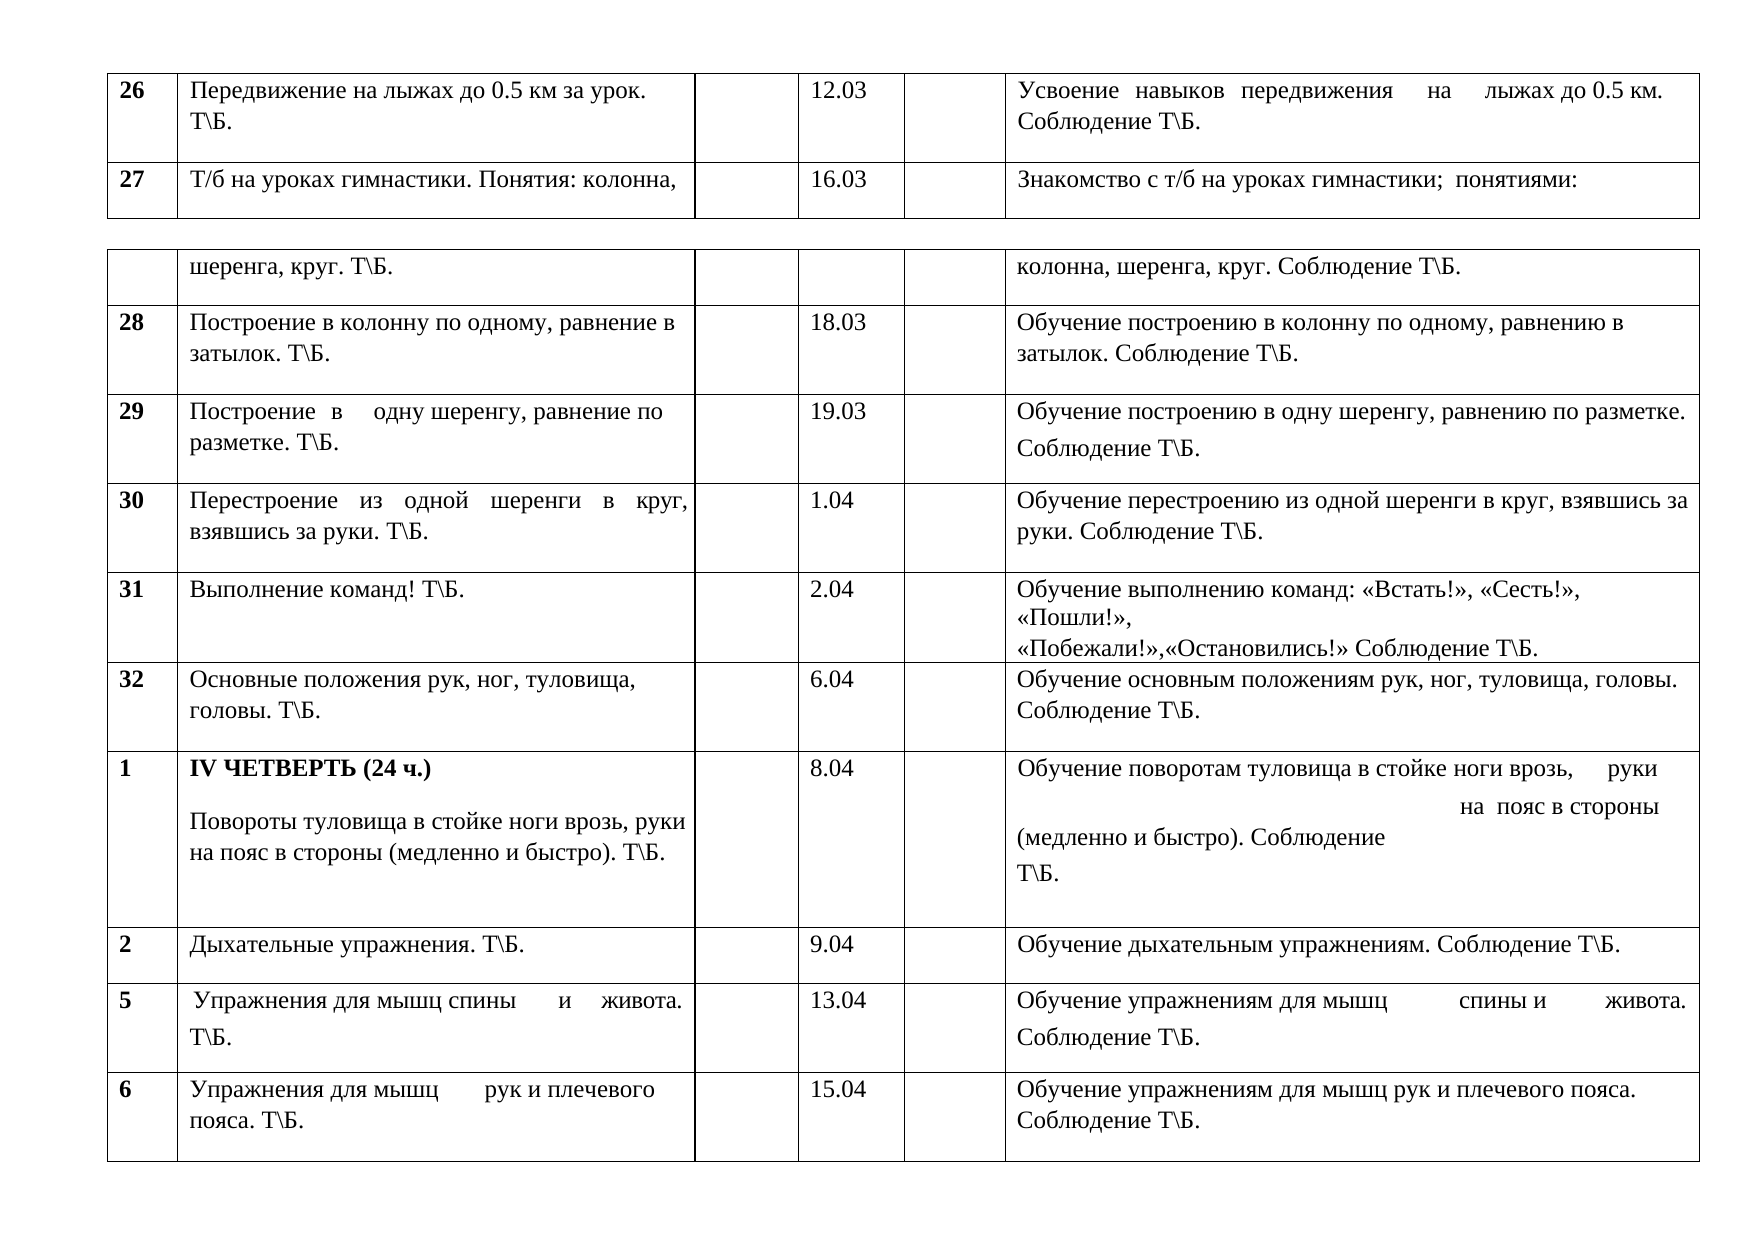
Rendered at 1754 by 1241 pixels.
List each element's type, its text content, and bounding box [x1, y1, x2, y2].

table_cell 1.04 [799, 484, 904, 572]
table_cell [905, 663, 1005, 751]
table_cell Обучение выполнению команд: «Встать!», «Сесть!», «Пошли!», «Побежали!»,«Остановились!» Соблюдение Т\Б. [1006, 573, 1699, 662]
table_cell 8.04 [799, 752, 904, 927]
table_cell Обучение упражнениям для мышц спины и живота. Соблюдение Т\Б. [1006, 984, 1699, 1072]
table_cell Обучение перестроению из одной шеренги в круг, взявшись за руки. Соблюдение Т\Б. [1006, 484, 1699, 572]
table_cell 2.04 [799, 573, 904, 662]
table_header [696, 250, 798, 305]
table_cell 15.04 [799, 1073, 904, 1161]
table_cell Обучение дыхательным упражнениям. Соблюдение Т\Б. [1006, 928, 1699, 983]
table_cell [696, 984, 798, 1072]
table_cell 28 [108, 306, 177, 394]
table_header [108, 250, 177, 305]
table_cell [905, 573, 1005, 662]
table_cell 18.03 [799, 306, 904, 394]
table_cell Т/б на уроках гимнастики. Понятия: колонна, [178, 163, 694, 218]
table_cell [696, 663, 798, 751]
table_cell 32 [108, 663, 177, 751]
table_cell 29 [108, 395, 177, 483]
table_cell [696, 395, 798, 483]
table_cell Обучение основным положениям рук, ног, туловища, головы. Соблюдение Т\Б. [1006, 663, 1699, 751]
table_cell 30 [108, 484, 177, 572]
table_cell [905, 984, 1005, 1072]
table_cell Обучение построению в одну шеренгу, равнению по разметке. Соблюдение Т\Б. [1006, 395, 1699, 483]
table_cell [696, 1073, 798, 1161]
table_cell [696, 484, 798, 572]
table_cell Построение в одну шеренгу, равнение по разметке. Т\Б. [178, 395, 694, 483]
table_cell Обучение поворотам туловища в стойке ноги врозь, руки на пояс в стороны (медленно и быстро). Соблюдение Т\Б. [1006, 752, 1699, 927]
table_header 26 [108, 74, 177, 162]
table_cell [905, 1073, 1005, 1161]
table_cell 9.04 [799, 928, 904, 983]
table_cell 31 [108, 573, 177, 662]
table_header [799, 250, 904, 305]
table_header [905, 74, 1005, 162]
table_cell 16.03 [799, 163, 904, 218]
table_cell Выполнение команд! Т\Б. [178, 573, 694, 662]
table_cell [905, 306, 1005, 394]
table_cell Дыхательные упражнения. Т\Б. [178, 928, 694, 983]
table_cell Обучение упражнениям для мышц рук и плечевого пояса. Соблюдение Т\Б. [1006, 1073, 1699, 1161]
table_header шеренга, круг. Т\Б. [178, 250, 694, 305]
table_cell 27 [108, 163, 177, 218]
table_cell 1 [108, 752, 177, 927]
table_cell Основные положения рук, ног, туловища, головы. Т\Б. [178, 663, 694, 751]
table_cell Знакомство с т/б на уроках гимнастики; понятиями: [1006, 163, 1699, 218]
table_header [696, 74, 798, 162]
table_cell [905, 163, 1005, 218]
table_cell [696, 573, 798, 662]
table_cell IV ЧЕТВЕРТЬ (24 ч.) Повороты туловища в стойке ноги врозь, руки на пояс в стороны (медленно и быстро). Т\Б. [178, 752, 694, 927]
table_header 12.03 [799, 74, 904, 162]
table_cell Перестроение из одной шеренги в круг, взявшись за руки. Т\Б. [178, 484, 694, 572]
table_cell Упражнения для мышц спины и живота. Т\Б. [178, 984, 694, 1072]
table_cell 2 [108, 928, 177, 983]
table_cell Обучение построению в колонну по одному, равнению в затылок. Соблюдение Т\Б. [1006, 306, 1699, 394]
table_cell 13.04 [799, 984, 904, 1072]
table_cell [696, 163, 798, 218]
table_cell [696, 752, 798, 927]
table_cell [905, 928, 1005, 983]
table_cell [905, 484, 1005, 572]
table_cell 6 [108, 1073, 177, 1161]
table_cell 6.04 [799, 663, 904, 751]
table_header [905, 250, 1005, 305]
table_cell [696, 306, 798, 394]
table_cell 19.03 [799, 395, 904, 483]
table_header Передвижение на лыжах до 0.5 км за урок. Т\Б. [178, 74, 694, 162]
table_cell [905, 752, 1005, 927]
table_cell [905, 395, 1005, 483]
table_cell 5 [108, 984, 177, 1072]
table_cell Упражнения для мышц рук и плечевого пояса. Т\Б. [178, 1073, 694, 1161]
table_header Усвоение навыков передвижения на лыжах до 0.5 км. Соблюдение Т\Б. [1006, 74, 1699, 162]
table_cell [696, 928, 798, 983]
table_header колонна, шеренга, круг. Соблюдение Т\Б. [1006, 250, 1699, 305]
table_cell Построение в колонну по одному, равнение в затылок. Т\Б. [178, 306, 694, 394]
